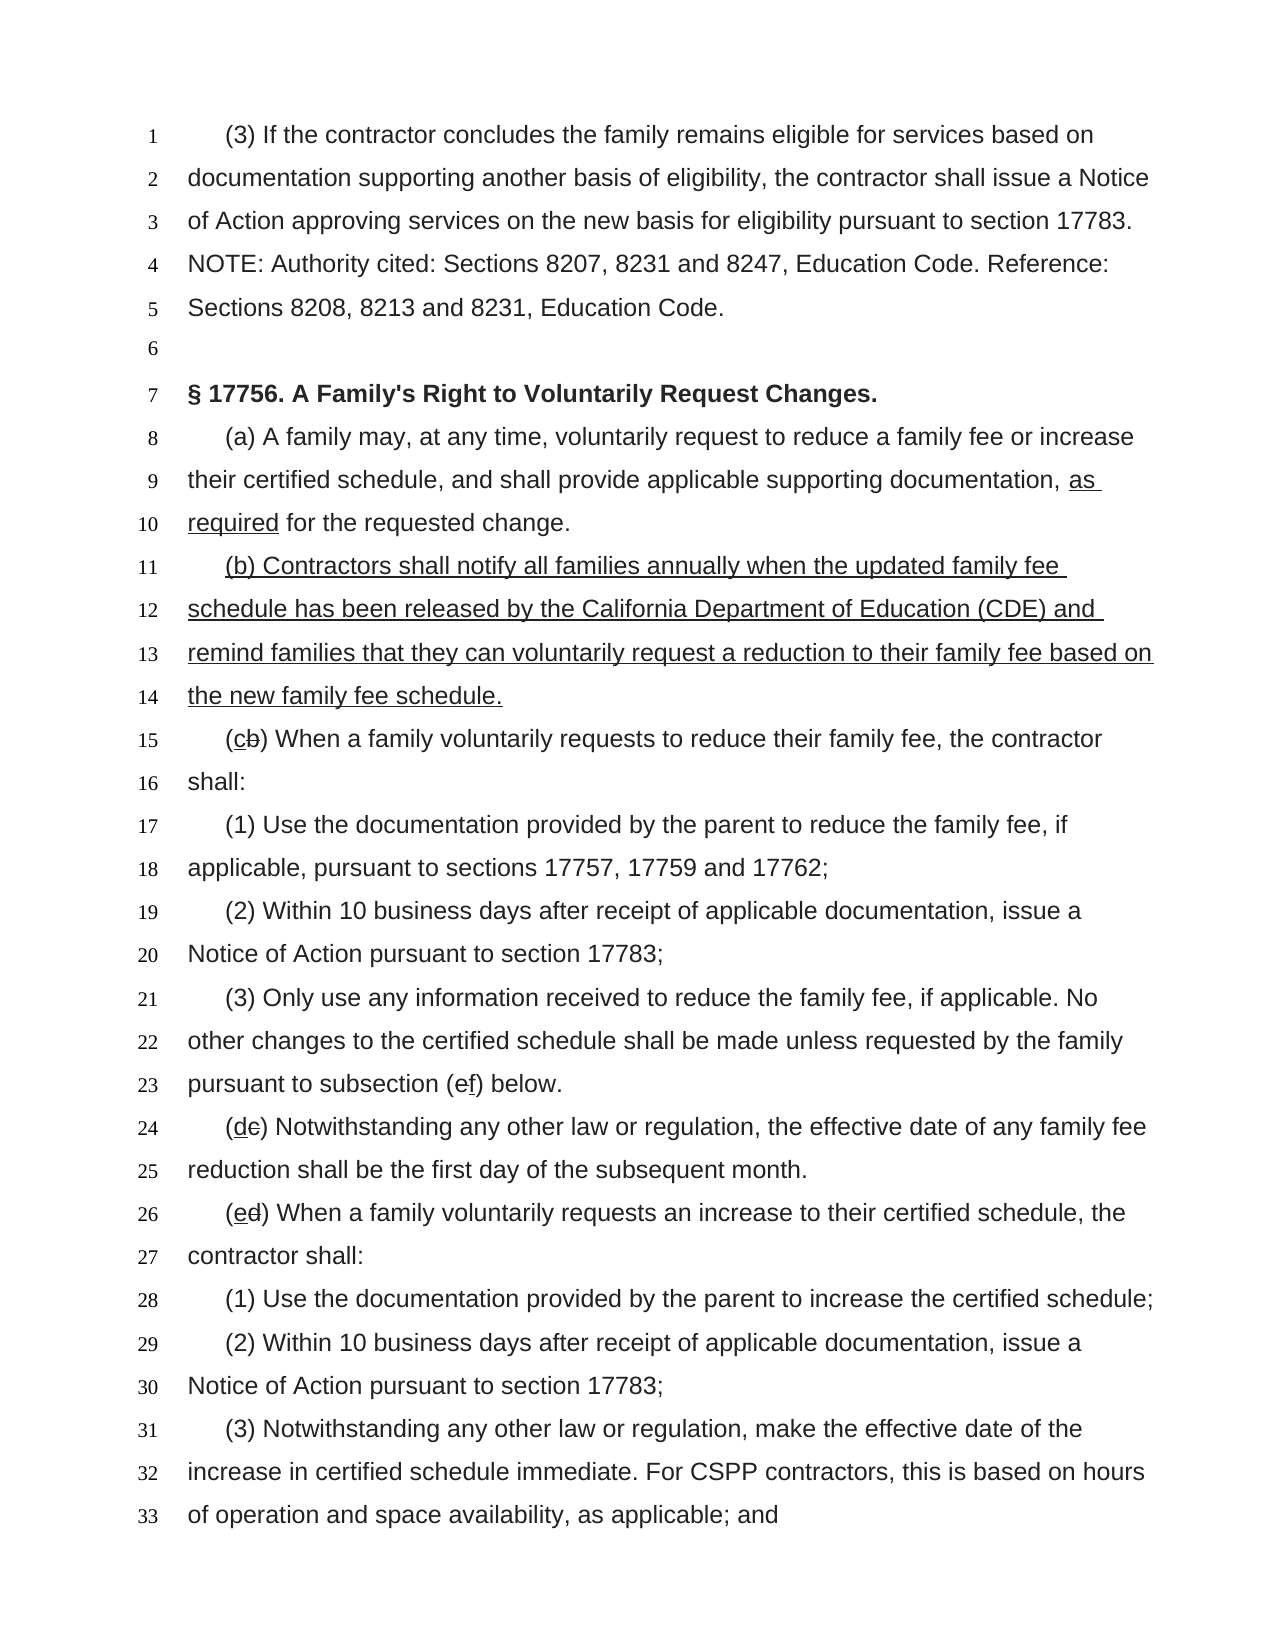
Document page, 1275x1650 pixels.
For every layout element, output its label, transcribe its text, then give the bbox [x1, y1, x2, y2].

text NOTE: Authority cited: Sections 8207, 8231 and 8247, Education Code. Reference: Sections 8208, 8213 and 8231, Education Code. [187, 249, 1155, 321]
text (2) Within 10 business days after receipt of applicable documentation, issue a Notice of Action pursuant to section 17783; [187, 896, 1155, 968]
text (3) Notwithstanding any other law or regulation, make the effective date of the increase in certified schedule immediate. For CSPP contractors, this is based on hours of operation and space availability, as applicable; and [187, 1414, 1155, 1529]
text (3) If the contractor concludes the family remains eligible for services based on documentation supporting another basis of eligibility, the contractor shall issue a Notice of Action approving services on the new basis for eligibility pursuant to section 17783. [187, 120, 1155, 235]
text (b) Contractors shall notify all families annually when the updated family fee schedule has been released by the California Department of Education (CDE) and remind families that they can voluntarily request a reduction to their family fee based on the new family fee schedule. [187, 551, 1155, 709]
text (1) Use the documentation provided by the parent to reduce the family fee, if applicable, pursuant to sections 17757, 17759 and 17762; [187, 810, 1155, 882]
text (ed) When a family voluntarily requests an increase to their certified schedule, the contractor shall: [187, 1198, 1155, 1270]
text (1) Use the documentation provided by the parent to increase the certified schedule; [187, 1284, 1155, 1313]
text (3) Only use any information received to reduce the family fee, if applicable. No other changes to the certified schedule shall be made unless requested by the family pursuant to subsection (ef) below. [187, 982, 1155, 1097]
text (a) A family may, at any time, voluntarily request to reduce a family fee or increase their certified schedule, and shall provide applicable supporting documentation, as required for the requested change. [187, 422, 1155, 537]
text § 17756. A Family's Right to Voluntarily Request Changes. [187, 379, 1155, 407]
text (cb) When a family voluntarily requests to reduce their family fee, the contractor shall: [187, 724, 1155, 796]
text (2) Within 10 business days after receipt of applicable documentation, issue a Notice of Action pursuant to section 17783; [187, 1327, 1155, 1399]
text (dc) Notwithstanding any other law or regulation, the effective date of any family fee reduction shall be the first day of the subsequent month. [187, 1112, 1155, 1184]
